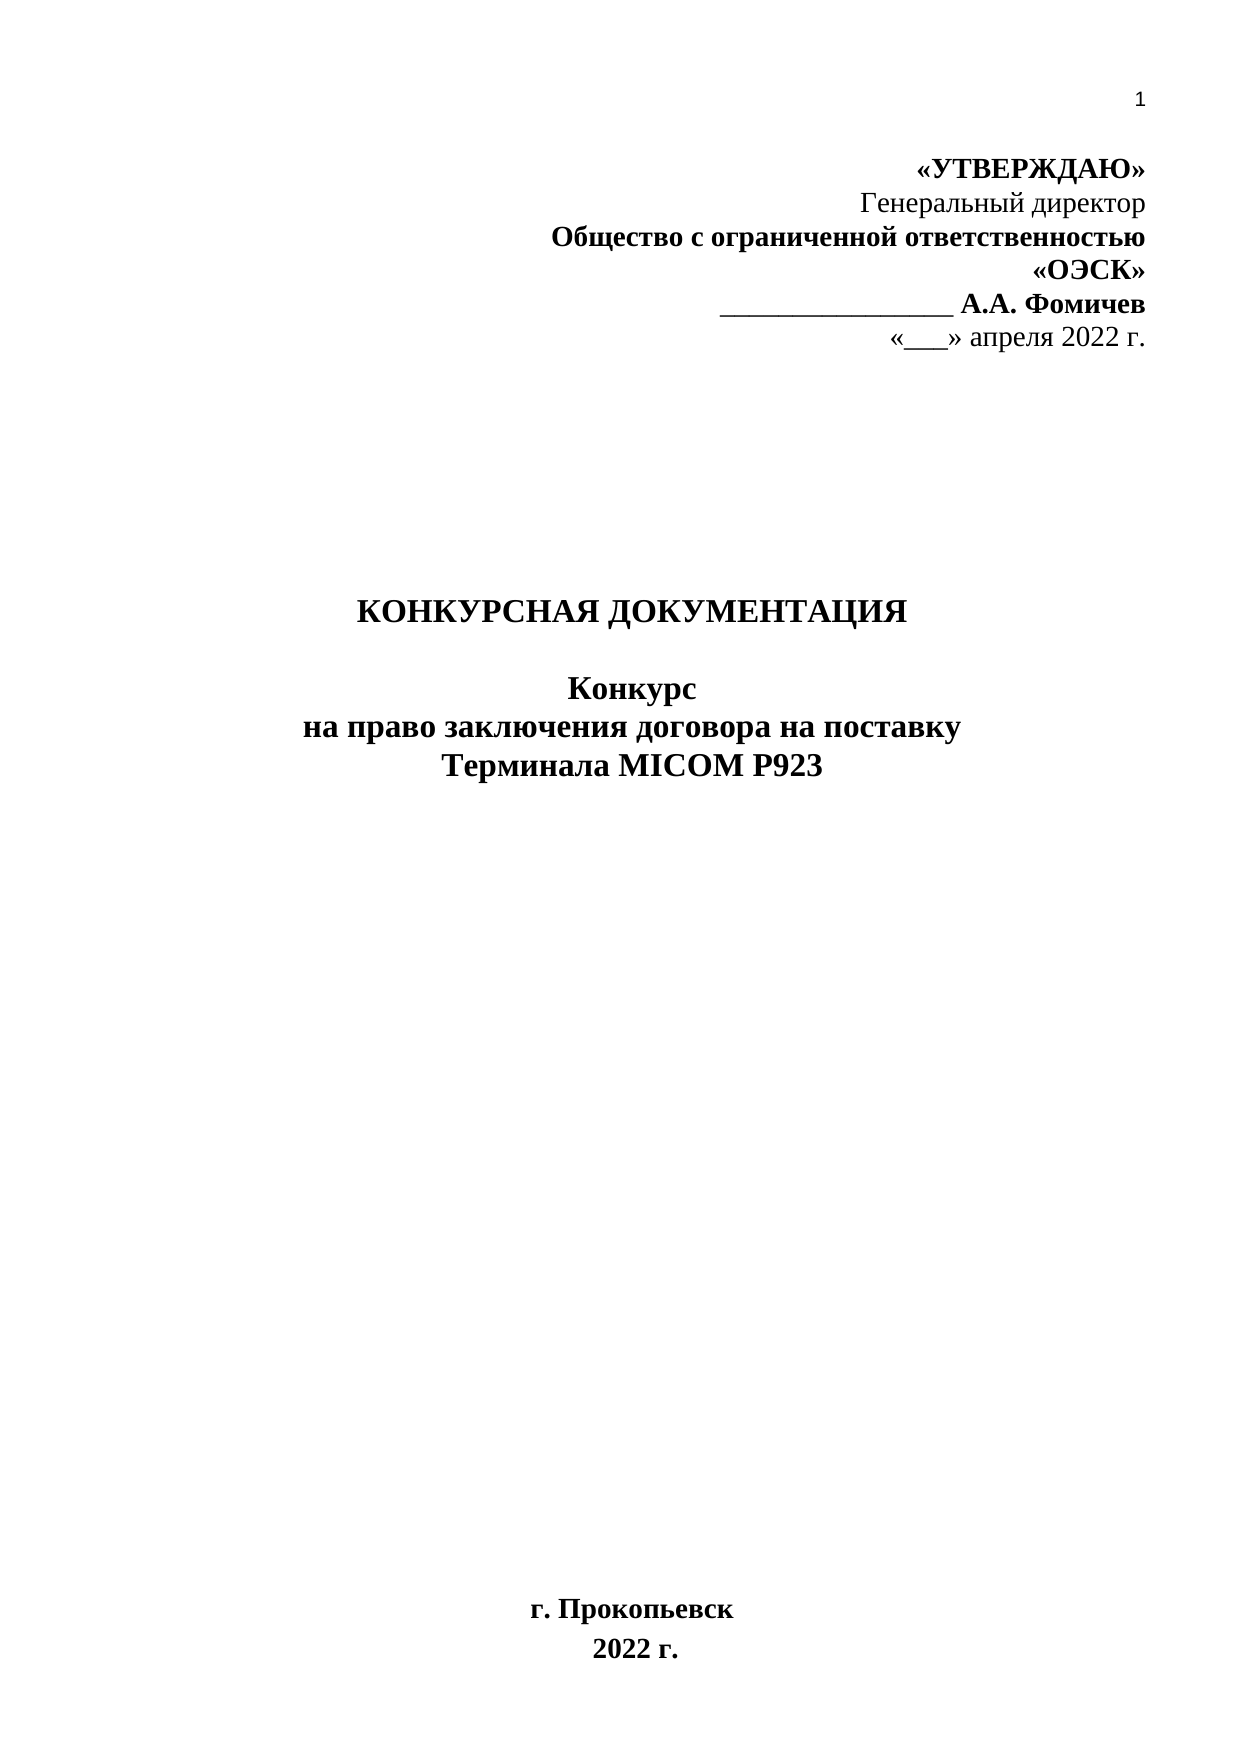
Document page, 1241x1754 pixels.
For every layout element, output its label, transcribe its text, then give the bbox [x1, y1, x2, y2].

text Генеральный директор [118, 185, 1146, 219]
text КОНКУРСНАЯ ДОКУМЕНТАЦИЯ [118, 592, 1146, 630]
text «___» апреля 2022 г. [532, 319, 1146, 353]
text «УТВЕРЖДАЮ» [532, 152, 1146, 185]
text Терминала MICOM P923 [118, 745, 1146, 783]
text Общество с ограниченной ответственностью [413, 219, 1146, 252]
text ________________ А.А. Фомичев [532, 286, 1146, 319]
text 2022 г. [118, 1631, 1146, 1665]
text на право заключения договора на поставку [118, 707, 1146, 745]
text г. Прокопьевск [118, 1592, 1146, 1625]
text Конкурс [118, 668, 1146, 707]
text «ОЭСК» [413, 252, 1146, 286]
